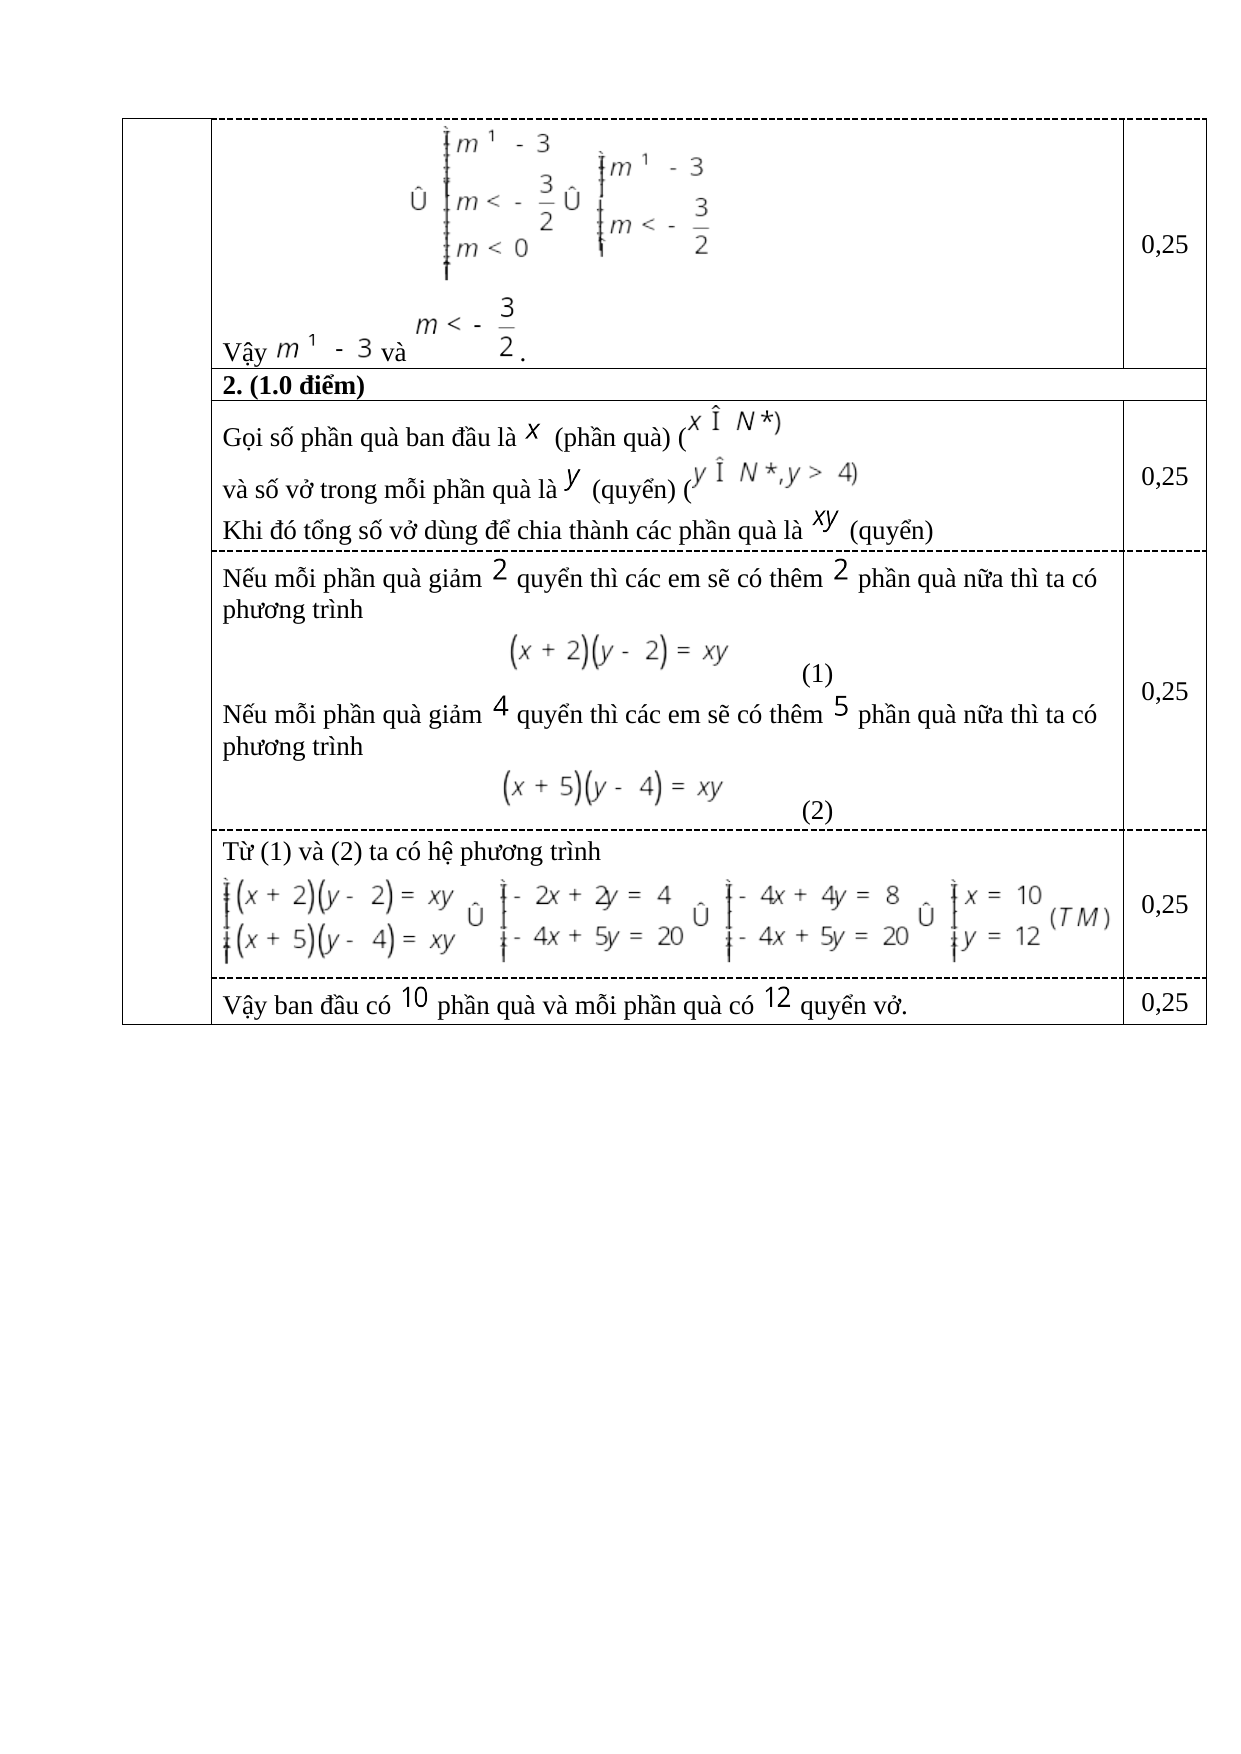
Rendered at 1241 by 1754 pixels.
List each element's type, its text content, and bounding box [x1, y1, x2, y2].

table_cell Từ (1) và (2) ta có hệ phương trình [212, 829, 1123, 977]
table_cell 0,25 [1124, 977, 1206, 1024]
table_cell 0,25 [1124, 550, 1206, 829]
table_cell Vậy và . [212, 118, 1123, 368]
table_cell 0,25 [1124, 401, 1206, 550]
table_cell Vậy ban đầu có phần quà và mỗi phần quà có quyển vở. [212, 977, 1123, 1024]
table_cell Gọi số phần quà ban đầu là (phần quà) ( và số vở trong mỗi phần quà là (quyển) ( Khi đó tổng số vở dùng để chia thành các phần quà là (quyển) [212, 401, 1123, 550]
table_cell 2. (1.0 điểm) [212, 369, 1206, 400]
table_cell Nếu mỗi phần quà giảm quyển thì các em sẽ có thêm phần quà nữa thì ta có phương trình (1) Nếu mỗi phần quà giảm quyển thì các em sẽ có thêm phần quà nữa thì ta có phương trình (2) [212, 550, 1123, 829]
table_cell 0,25 [1124, 829, 1206, 977]
table_cell 0,25 [1124, 118, 1206, 368]
